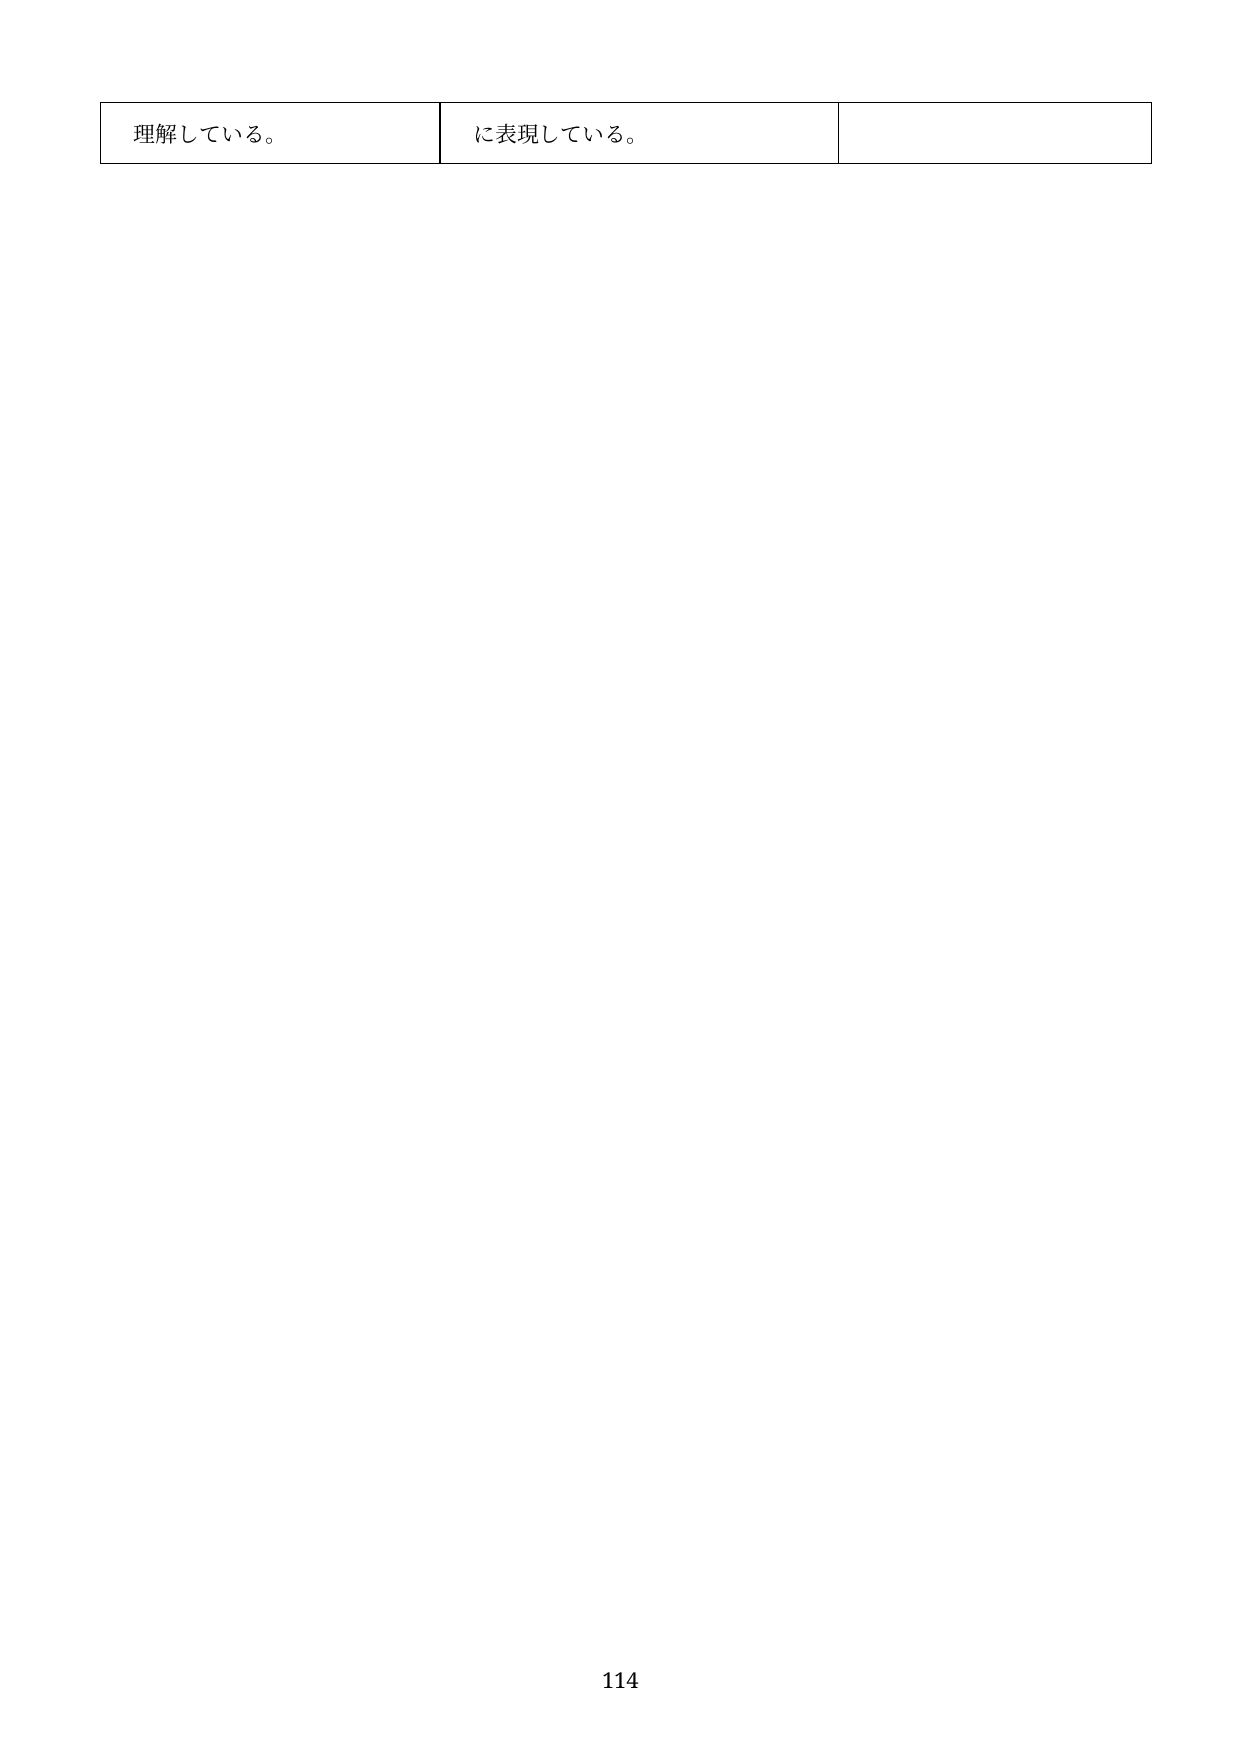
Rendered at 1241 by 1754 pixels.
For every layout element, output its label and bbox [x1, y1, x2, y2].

table_cell [101, 103, 439, 163]
table_cell [441, 103, 838, 163]
table_cell [839, 103, 1151, 163]
